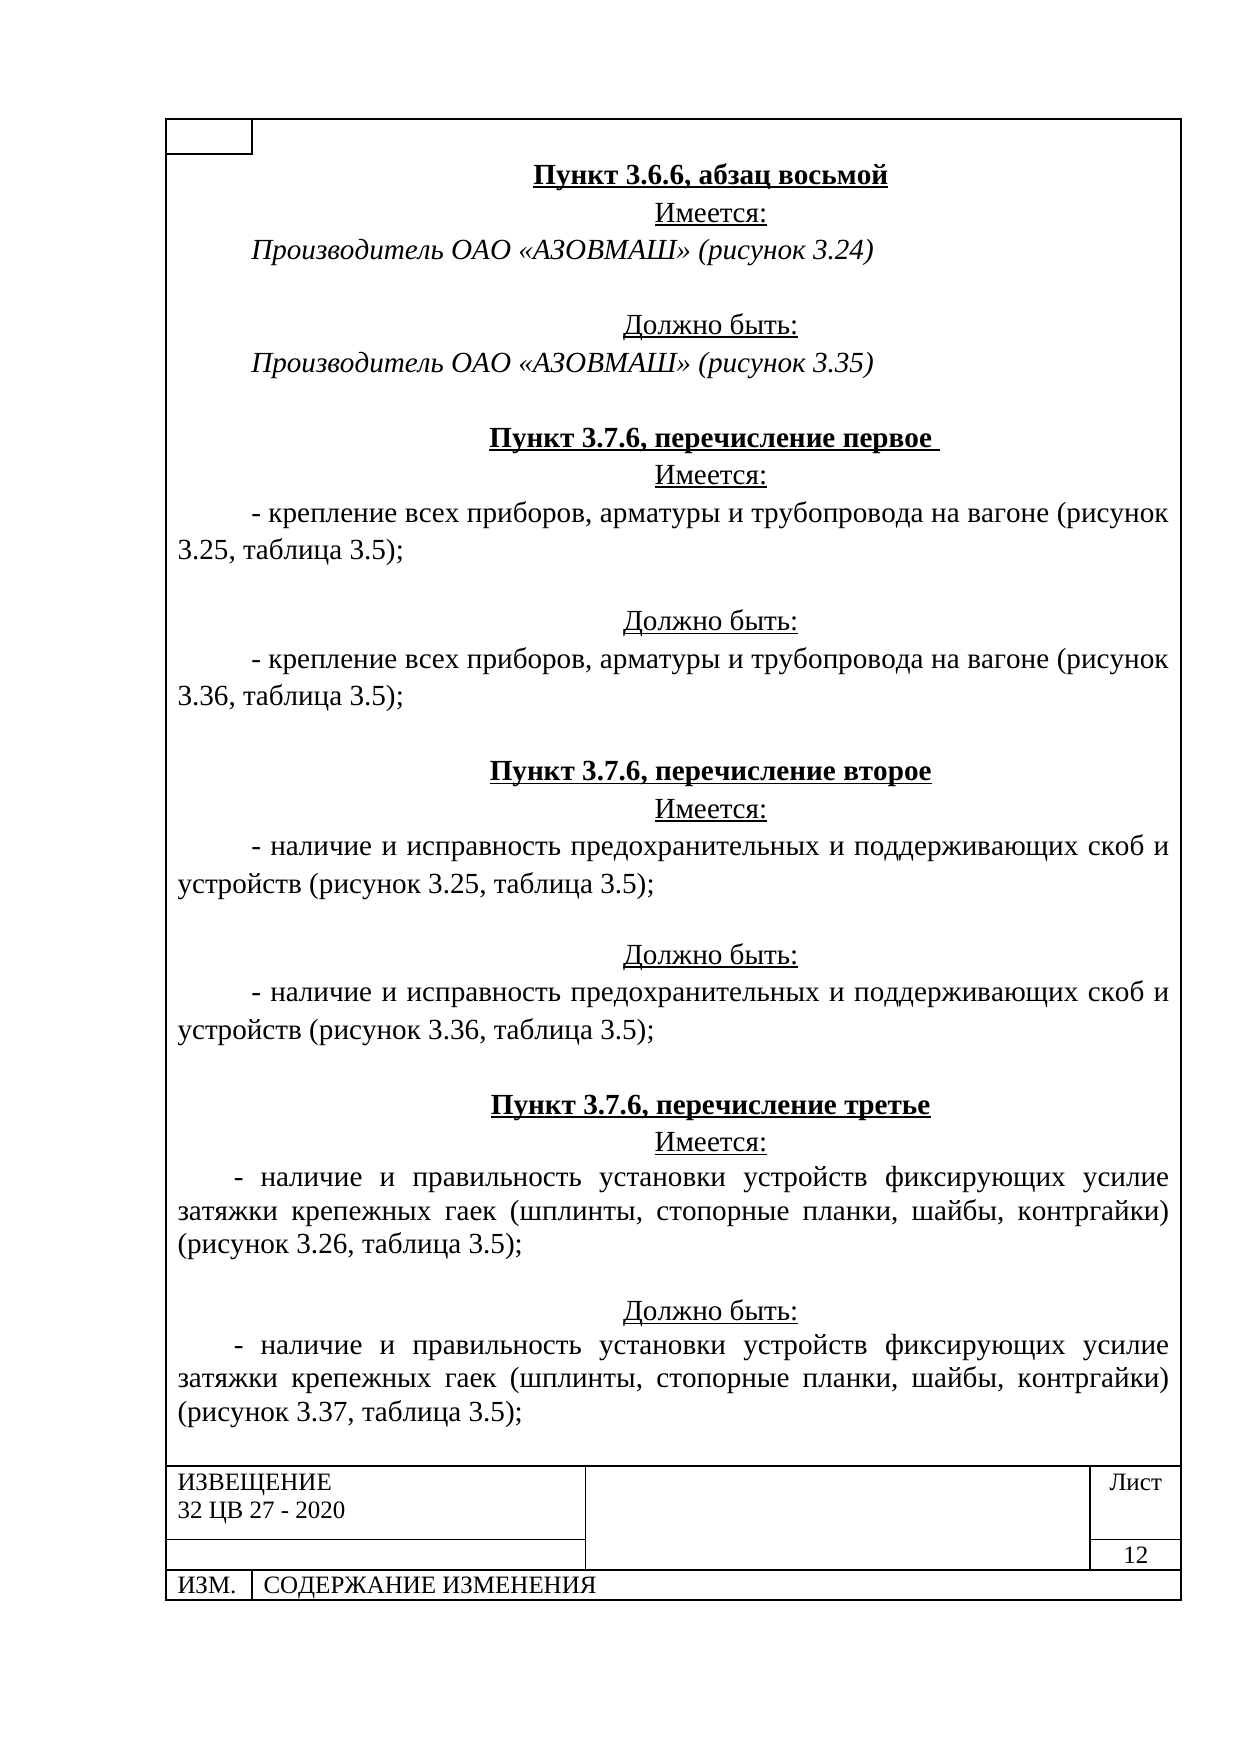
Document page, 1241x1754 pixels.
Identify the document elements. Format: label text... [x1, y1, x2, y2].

table_cell [167, 1540, 405, 1569]
table_cell 12 [1091, 1540, 1180, 1569]
table_cell [405, 1540, 585, 1569]
table_cell [253, 120, 1180, 153]
table_cell [586, 1467, 1089, 1569]
table_cell ИЗМ. [167, 1571, 251, 1599]
table_cell [405, 1467, 585, 1539]
table_cell [167, 120, 251, 153]
table_cell Пункт 3.6.6, абзац восьмой Имеется: Производитель ОАО «АЗОВМАШ» (рисунок 3.24) Должно быть: Производитель ОАО «АЗОВМАШ» (рисунок 3.35) Пункт 3.7.6, перечисление первое Имеется: - крепление всех приборов, арматуры и трубопровода на вагоне (рисунок 3.25, таблица 3.5); Должно быть: - крепление всех приборов, арматуры и трубопровода на вагоне (рисунок 3.36, таблица 3.5); Пункт 3.7.6, перечисление второе Имеется: - наличие и исправность предохранительных и поддерживающих скоб и устройств (рисунок 3.25, таблица 3.5); Должно быть: - наличие и исправность предохранительных и поддерживающих скоб и устройств (рисунок 3.36, таблица 3.5); Пункт 3.7.6, перечисление третье Имеется: - наличие и правильность установки устройств фиксирующих усилие затяжки крепежных гаек (шплинты, стопорные планки, шайбы, контргайки) (рисунок 3.26, таблица 3.5); Должно быть: - наличие и правильность установки устройств фиксирующих усилие затяжки крепежных гаек (шплинты, стопорные планки, шайбы, контргайки) (рисунок 3.37, таблица 3.5); [167, 153, 1180, 1465]
table_cell СОДЕРЖАНИЕ ИЗМЕНЕНИЯ [253, 1571, 1180, 1599]
table_cell ИЗВЕЩЕНИЕ 32 ЦВ 27 - 2020 [167, 1467, 405, 1539]
table_cell Лист [1091, 1467, 1180, 1539]
